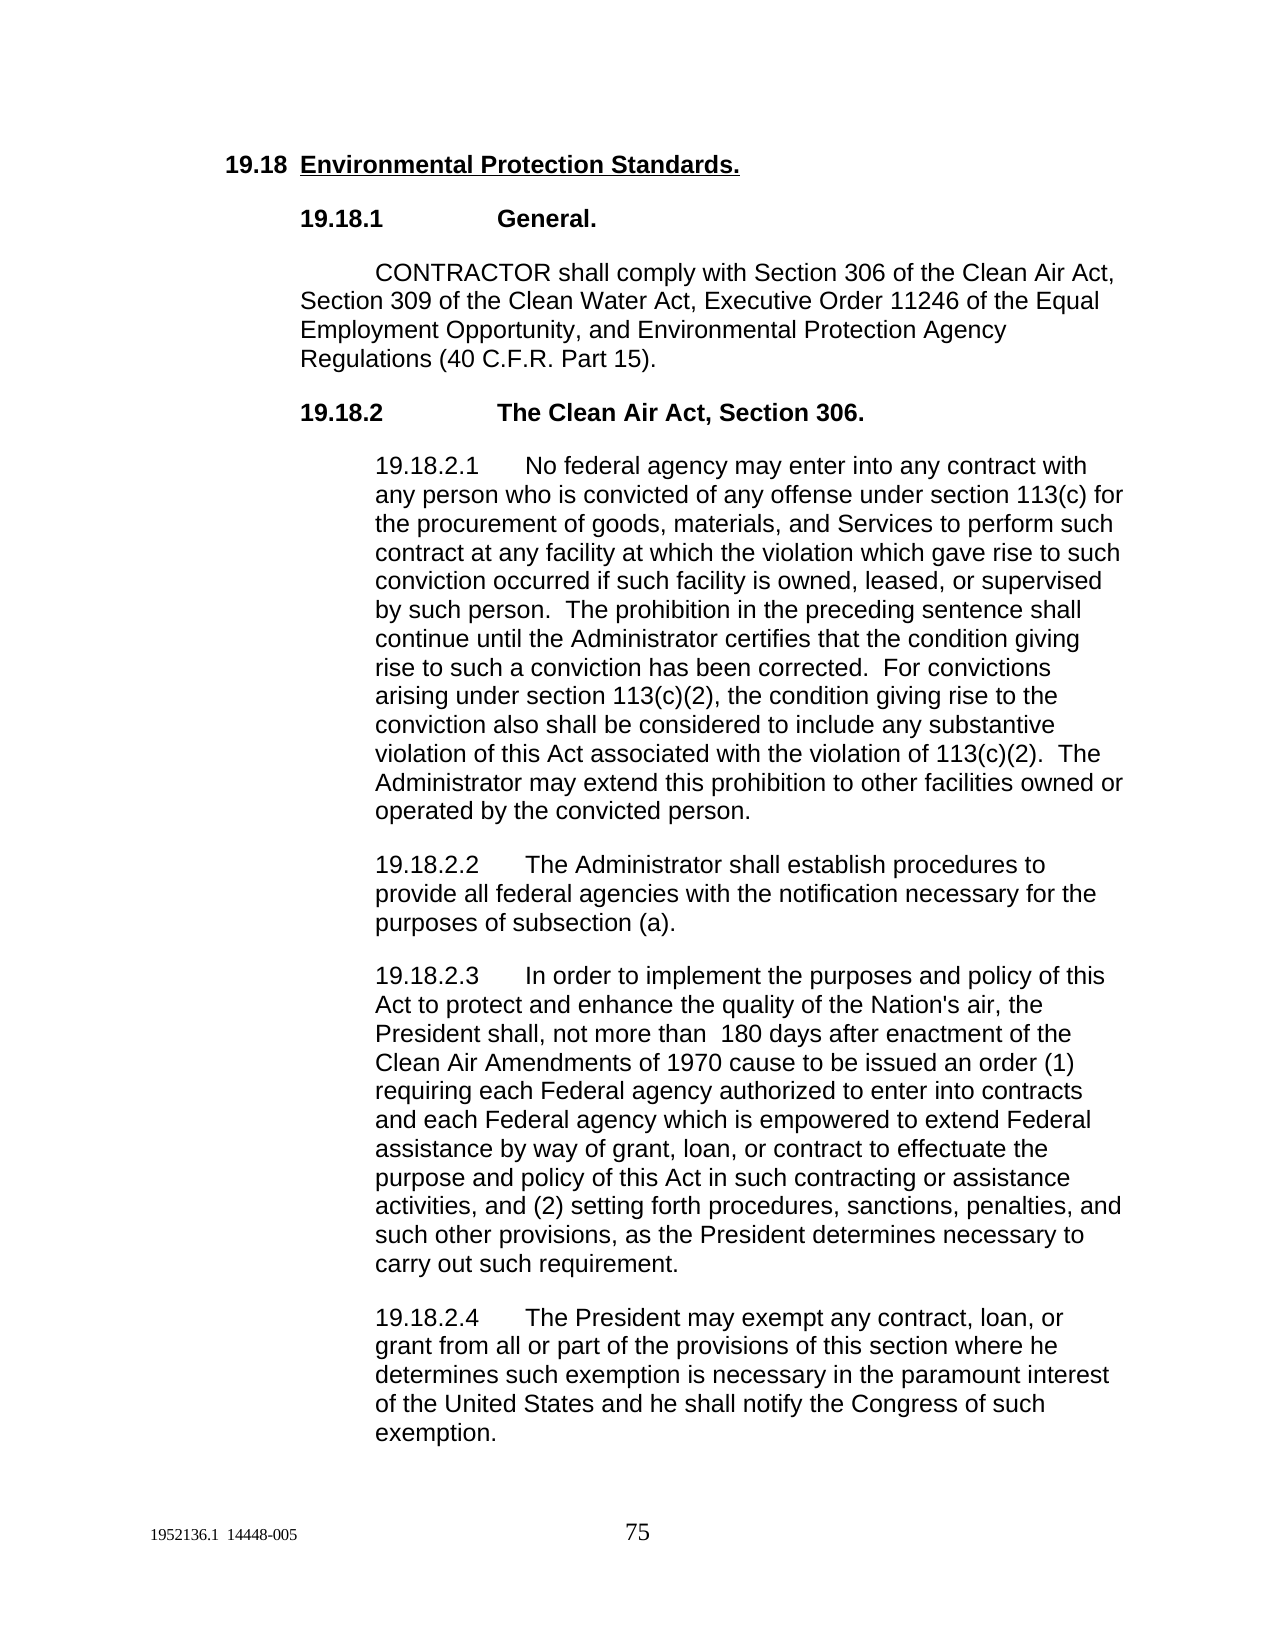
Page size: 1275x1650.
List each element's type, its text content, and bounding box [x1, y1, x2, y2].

text The President may exempt any contract, loan, or grant from all or part of the provisions of this section where he determines such exemption is necessary in the paramount interest of the United States and he shall notify the Congress of such exemption. [375, 1302, 1125, 1446]
text The Administrator shall establish procedures to provide all federal agencies with the notification necessary for the purposes of subsection (a). [375, 850, 1125, 936]
text The Clean Air Act, Section 306. [300, 397, 1125, 426]
text CONTRACTOR shall comply with Section 306 of the Clean Air Act, Section 309 of the Clean Water Act, Executive Order 11246 of the Equal Employment Opportunity, and Environmental Protection Agency Regulations (40 C.F.R. Part 15). [300, 257, 1125, 372]
text General. [300, 204, 1125, 232]
text No federal agency may enter into any contract with any person who is convicted of any offense under section 113(c) for the procurement of goods, materials, and Services to perform such contract at any facility at which the violation which gave rise to such conviction occurred if such facility is owned, leased, or supervised by such person. The prohibition in the preceding sentence shall continue until the Administrator certifies that the condition giving rise to such a conviction has been corrected. For convictions arising under section 113(c)(2), the condition giving rise to the conviction also shall be considered to include any substantive violation of this Act associated with the violation of 113(c)(2). The Administrator may extend this prohibition to other facilities owned or operated by the convicted person. [375, 451, 1125, 825]
text Environmental Protection Standards. [225, 150, 1125, 179]
text In order to implement the purposes and policy of this Act to protect and enhance the quality of the Nation's air, the President shall, not more than 180 days after enactment of the Clean Air Amendments of 1970 cause to be issued an order (1) requiring each Federal agency authorized to enter into contracts and each Federal agency which is empowered to extend Federal assistance by way of grant, loan, or contract to effectuate the purpose and policy of this Act in such contracting or assistance activities, and (2) setting forth procedures, sanctions, penalties, and such other provisions, as the President determines necessary to carry out such requirement. [375, 961, 1125, 1277]
